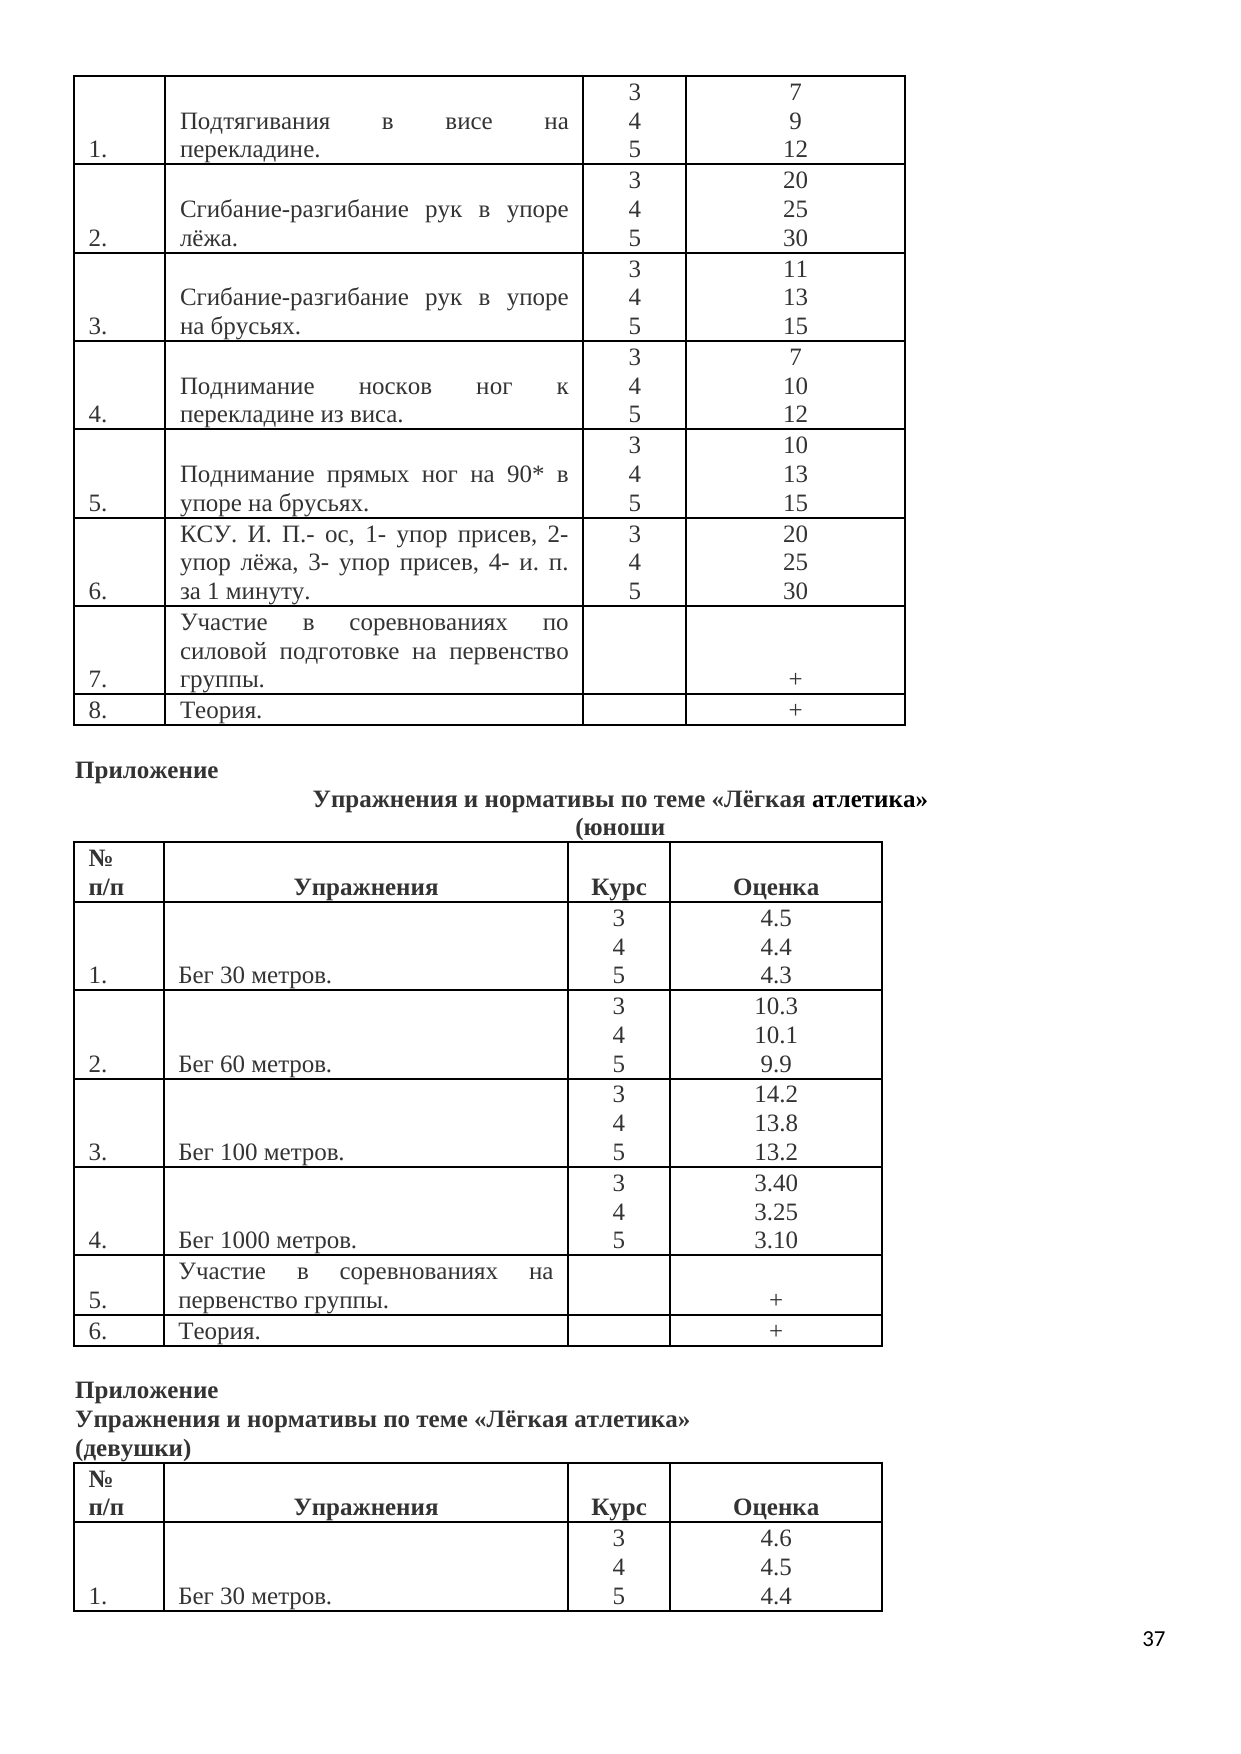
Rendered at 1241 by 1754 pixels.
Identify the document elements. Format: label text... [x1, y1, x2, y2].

text (девушки) [75, 1433, 1165, 1462]
text (юноши [75, 812, 1165, 841]
table_cell 3 4 5 [569, 903, 669, 989]
table_cell Участие в соревнованиях по силовой подготовке на первенство группы. [166, 607, 582, 693]
text Приложение [75, 755, 1165, 784]
table_header № п/п [75, 1464, 163, 1521]
table_cell Бег 30 метров. [165, 1523, 567, 1609]
table_cell 14.2 13.8 13.2 [671, 1080, 881, 1166]
table_cell Поднимание носков ног к перекладине из виса. [166, 342, 582, 428]
table_cell 3.40 3.25 3.10 [671, 1168, 881, 1254]
table_cell Бег 60 метров. [165, 991, 567, 1077]
table_cell Бег 100 метров. [165, 1080, 567, 1166]
table_header Оценка [671, 843, 881, 901]
table_header Упражнения [165, 1464, 567, 1521]
table_header Курс [569, 1464, 669, 1521]
text Упражнения и нормативы по теме «Лёгкая атлетика» [75, 1404, 1165, 1433]
table_cell 3 4 5 [569, 991, 669, 1077]
table_cell 1. [75, 77, 164, 163]
table_cell Теория. [165, 1316, 567, 1344]
table_cell Поднимание прямых ног на 90* в упоре на брусьях. [166, 430, 582, 517]
table_cell + [671, 1256, 881, 1314]
table_cell 5. [75, 430, 164, 517]
table_cell 3 4 5 [569, 1523, 669, 1609]
table_cell 3. [75, 1080, 163, 1166]
table_cell + [687, 607, 904, 693]
table_cell + [671, 1316, 881, 1344]
table_header Оценка [671, 1464, 881, 1521]
table_cell 2. [75, 991, 163, 1077]
table_cell 3 4 5 [584, 254, 685, 340]
table_cell 3 4 5 [584, 165, 685, 252]
table_header Упражнения [165, 843, 567, 901]
table_cell 20 25 30 [687, 519, 904, 605]
table_cell + [687, 695, 904, 724]
table_cell 3 4 5 [584, 430, 685, 517]
table_header Курс [569, 843, 669, 901]
table_cell 20 25 30 [687, 165, 904, 252]
table_cell Бег 1000 метров. [165, 1168, 567, 1254]
table_cell 7. [75, 607, 164, 693]
table_cell 4.6 4.5 4.4 [671, 1523, 881, 1609]
table_cell 11 13 15 [687, 254, 904, 340]
table_cell [584, 607, 685, 693]
table_cell 3 4 5 [584, 77, 685, 163]
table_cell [165, 1256, 567, 1314]
table_cell 6. [75, 519, 164, 605]
table_cell 3 4 5 [569, 1080, 669, 1166]
table_cell Сгибание-разгибание рук в упоре на брусьях. [166, 254, 582, 340]
table_cell [584, 695, 685, 724]
table_cell 1. [75, 903, 163, 989]
table_cell 6. [75, 1316, 163, 1344]
table_cell 4. [75, 1168, 163, 1254]
table_cell 3 4 5 [584, 519, 685, 605]
table_cell 7 10 12 [687, 342, 904, 428]
text Приложение [75, 1375, 1165, 1404]
table_cell 3. [75, 254, 164, 340]
table_cell Подтягивания в висе на перекладине. [166, 77, 582, 163]
table_cell Теория. [166, 695, 582, 724]
table_cell 7 9 12 [687, 77, 904, 163]
table_cell 10.3 10.1 9.9 [671, 991, 881, 1077]
text Упражнения и нормативы по теме «Лёгкая атлетика» [75, 784, 1165, 812]
table_cell 3 4 5 [584, 342, 685, 428]
table_cell 2. [75, 165, 164, 252]
table_cell 10 13 15 [687, 430, 904, 517]
table_cell 5. [75, 1256, 163, 1314]
table_header № п/п [75, 843, 163, 901]
table_cell КСУ. И. П.- ос, 1- упор присев, 2- упор лёжа, 3- упор присев, 4- и. п. за 1 минуту. [166, 519, 582, 605]
table_cell [569, 1256, 669, 1314]
table_cell [569, 1316, 669, 1344]
table_cell Сгибание-разгибание рук в упоре лёжа. [166, 165, 582, 252]
table_cell 4. [75, 342, 164, 428]
table_cell Бег 30 метров. [165, 903, 567, 989]
table_cell 1. [75, 1523, 163, 1609]
table_cell 8. [75, 695, 164, 724]
table_cell 4.5 4.4 4.3 [671, 903, 881, 989]
table_cell 3 4 5 [569, 1168, 669, 1254]
